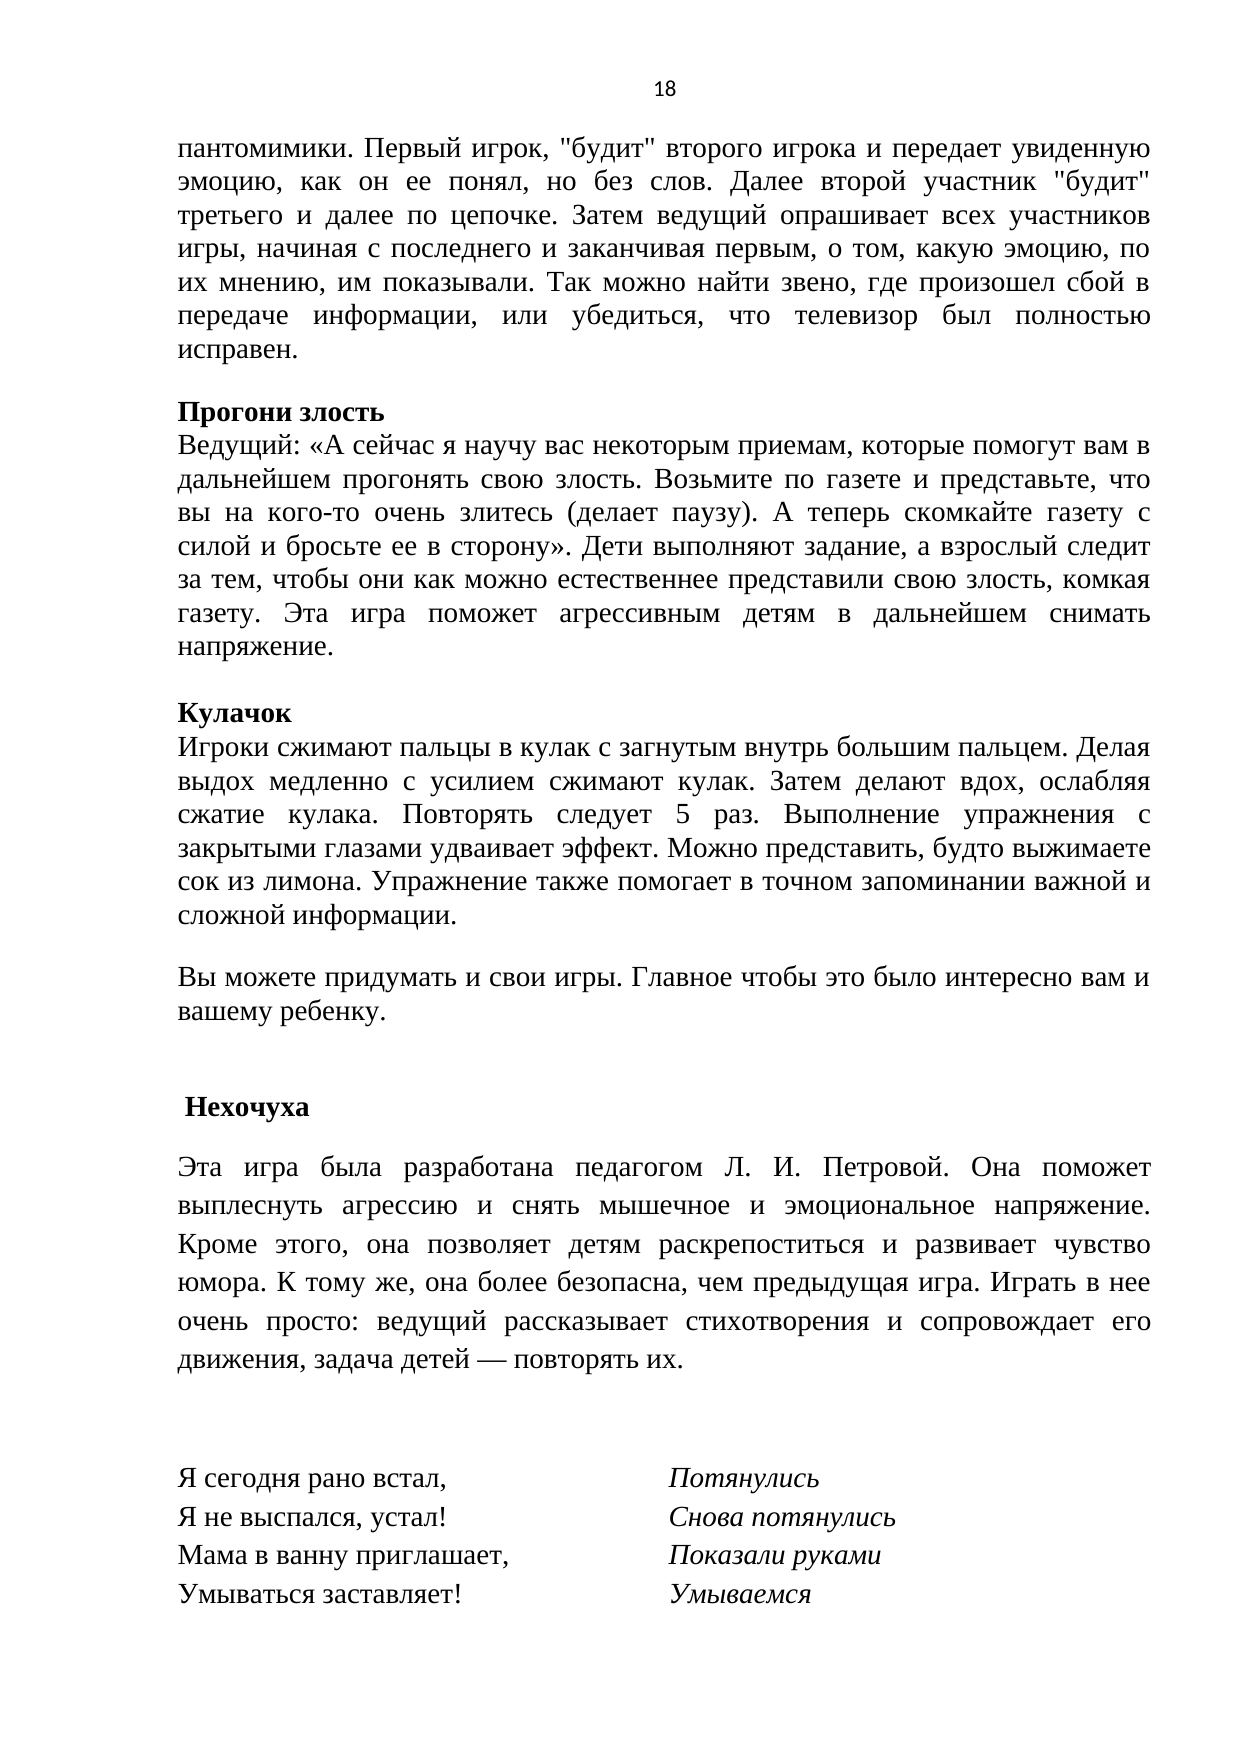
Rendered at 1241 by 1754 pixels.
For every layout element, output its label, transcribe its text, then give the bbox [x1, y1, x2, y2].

text Кулачок [177, 696, 1152, 729]
text Прогони злость [177, 394, 1152, 427]
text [177, 130, 1152, 364]
text Ведущий: «А сейчас я научу вас некоторым приемам, которые помогут вам в дальнейшем прогонять свою злость. Возьмите по газете и представьте, что вы на кого-то очень злитесь (делает паузу). А теперь скомкайте газету с силой и бросьте ее в сторону». Дети выполняют задание, а взрослый следит за тем, чтобы они как можно естественнее представили свою злость, комкая газету. Эта игра поможет агрессивным детям в дальнейшем снимать напряжение. [177, 427, 1152, 662]
text Эта игра была разработана педагогом Л. И. Петровой. Она поможет выплеснуть агрессию и снять мышечное и эмоциональное напряжение. Кроме этого, она позволяет детям раскрепоститься и развивает чувство юмора. К тому же, она более безопасна, чем предыдущая игра. Играть в нее очень просто: ведущий рассказывает стихотворения и сопровождает его движения, задача детей — повторять их. [177, 1149, 1152, 1375]
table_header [668, 1460, 1152, 1609]
text Нехочуха [177, 1089, 1152, 1123]
text Игроки сжимают пальцы в кулак с загнутым внутрь большим пальцем. Делая выдох медленно с усилием сжимают кулак. Затем делают вдох, ослабляя сжатие кулака. Повторять следует 5 раз. Выполнение упражнения с закрытыми глазами удваивает эффект. Можно представить, будто выжимаете сок из лимона. Упражнение также помогает в точном запоминании важной и сложной информации. [177, 729, 1152, 930]
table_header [177, 1460, 668, 1609]
text Вы можете придумать и свои игры. Главное чтобы это было интересно вам и вашему ребенку. [177, 959, 1152, 1027]
